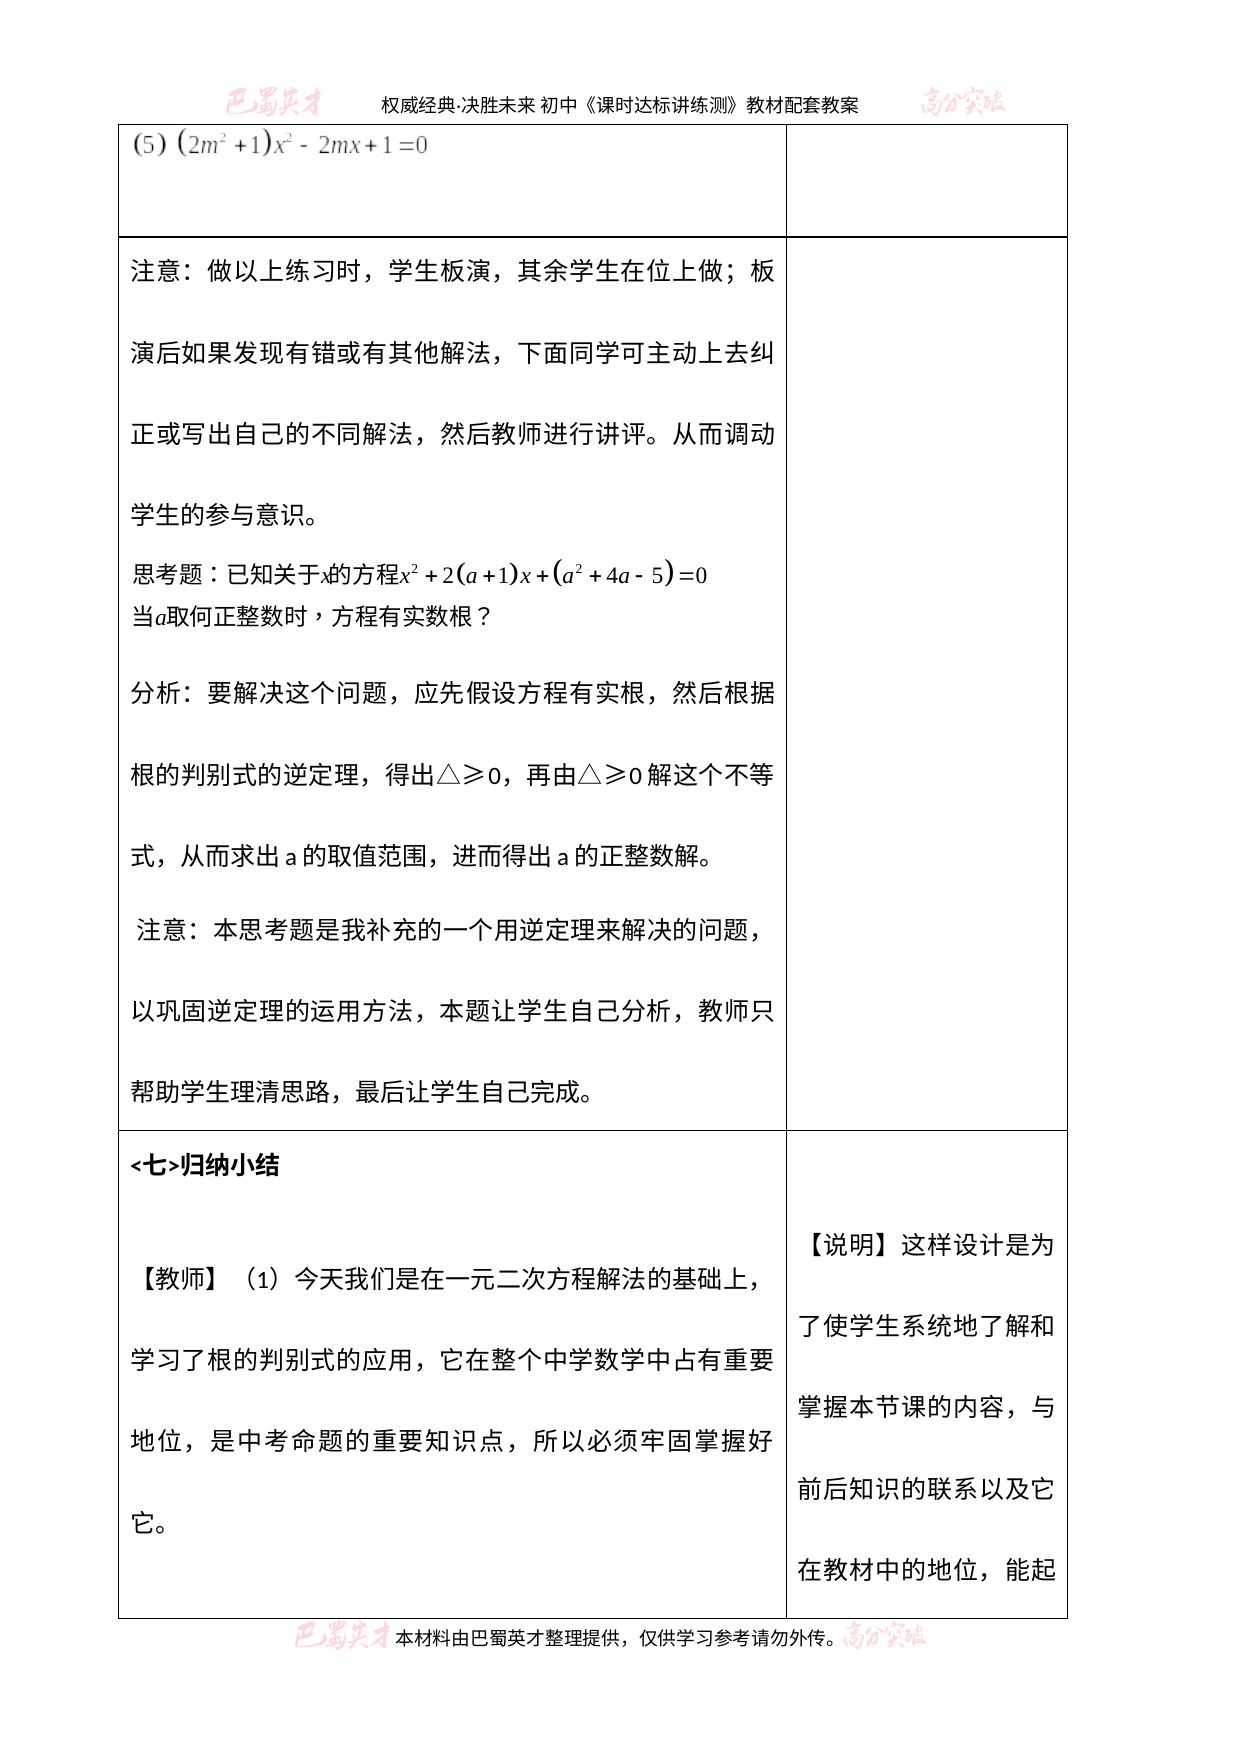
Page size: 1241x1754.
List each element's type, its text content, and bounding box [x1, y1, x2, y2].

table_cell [787, 1131, 1067, 1618]
table_cell [787, 238, 1067, 1130]
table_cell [119, 125, 786, 236]
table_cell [119, 1131, 786, 1618]
table_cell 注意：做以上练习时，学生板演，其余学生在位上做；板演后如果发现有错或有其他解法，下面同学可主动上去纠正或写出自己的不同解法，然后教师进行讲评。从而调动学生的参与意识。 分析：要解决这个问题，应先假设方程有实根，然后根据根的判别式的逆定理，得出△≥0，再由△≥0解这个不等式，从而求出a的取值范围，进而得出a的正整数解。 注意：本思考题是我补充的一个用逆定理来解决的问题，以巩固逆定理的运用方法，本题让学生自己分析，教师只帮助学生理清思路，最后让学生自己完成。 [119, 238, 786, 1130]
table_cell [787, 125, 1067, 236]
